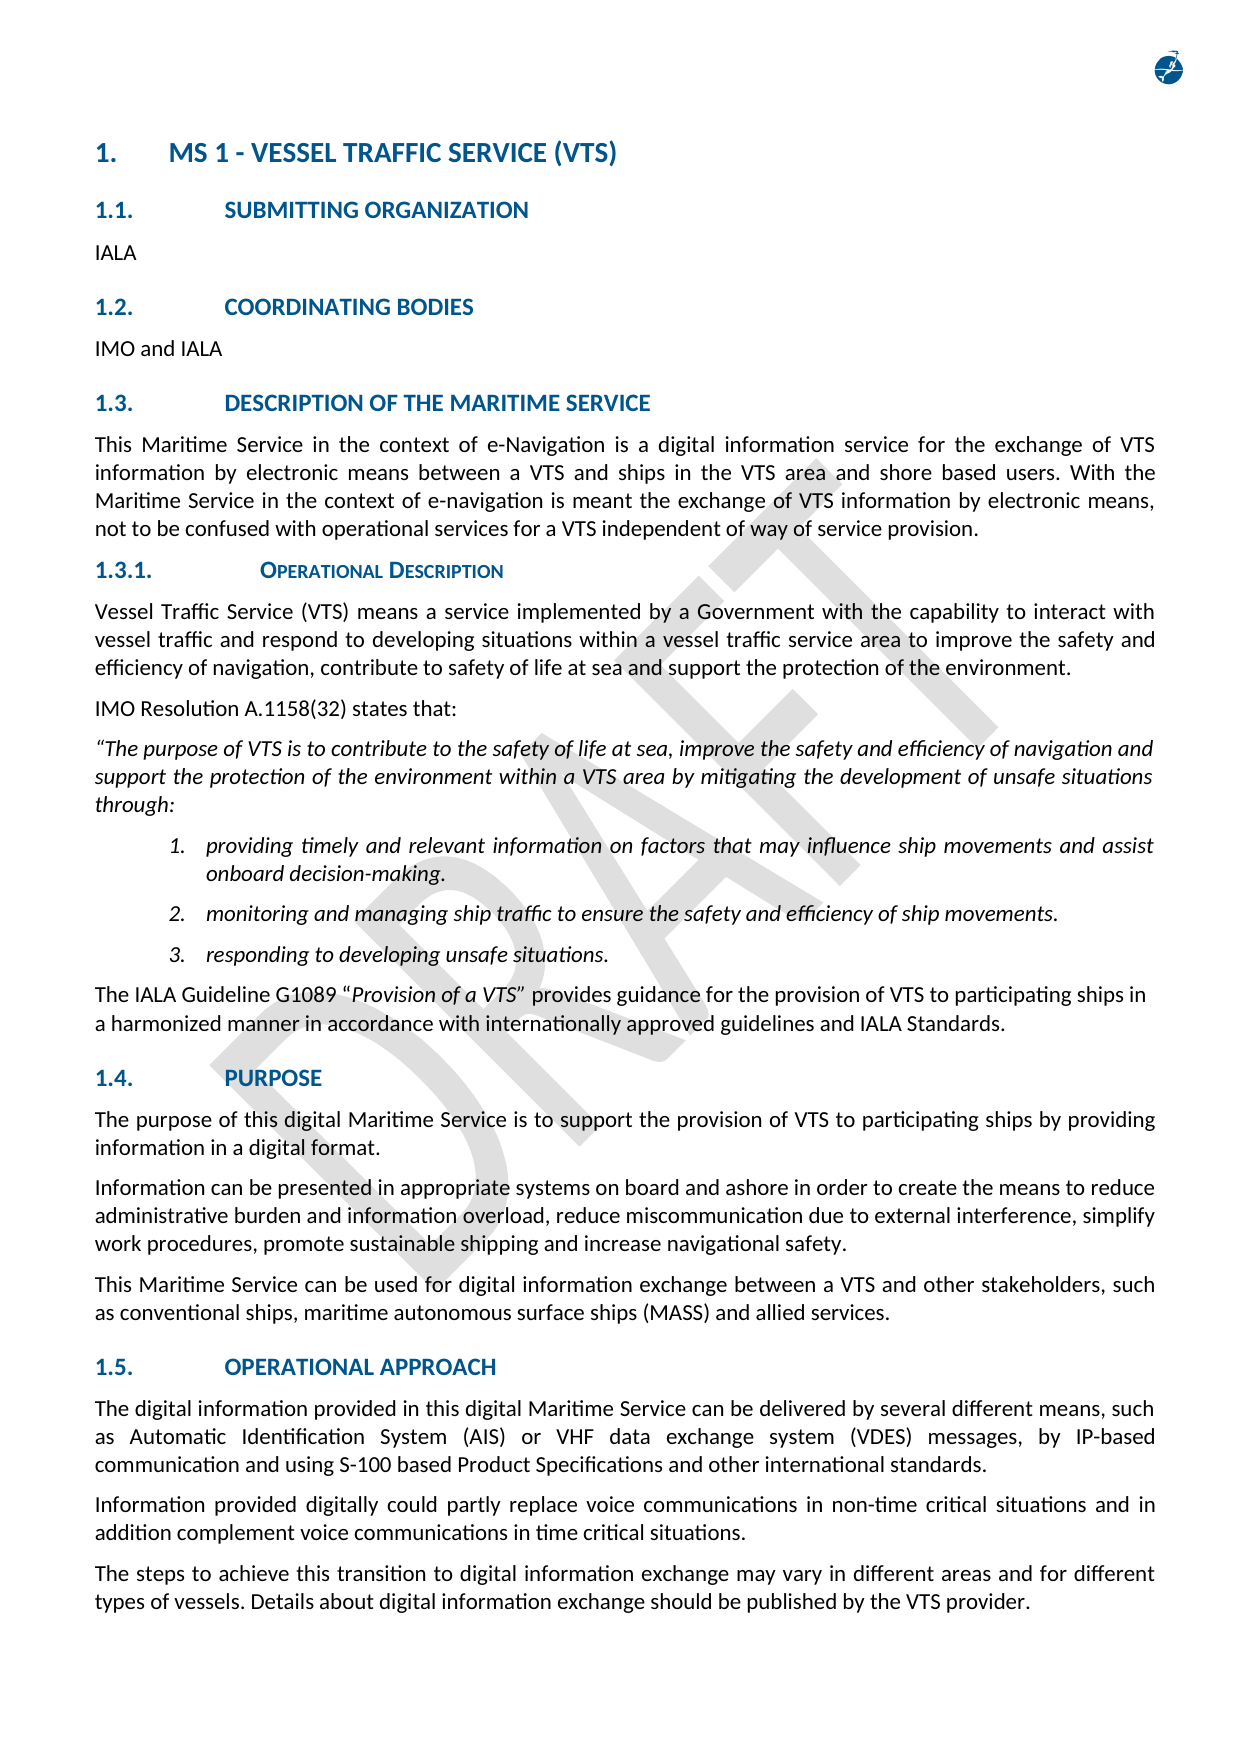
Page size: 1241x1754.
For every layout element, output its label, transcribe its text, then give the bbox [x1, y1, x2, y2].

text Coordinating bodies [94, 291, 1157, 321]
text “The purpose of VTS is to contribute to the safety of life at sea, improve the safety and efficiency of navigation and support the protection of the environment within a VTS area by mitigating the development of unsafe situations through: [94, 734, 1157, 818]
text Operational Description [94, 554, 1157, 585]
text IMO Resolution A.1158(32) states that: [94, 694, 1157, 722]
list monitoring and managing ship traffic to ensure the safety and efficiency of ship movements. [168, 899, 1157, 928]
text IALA [94, 238, 1157, 266]
text Purpose [94, 1062, 1157, 1092]
text The digital information provided in this digital Maritime Service can be delivered by several different means, such as Automatic Identification System (AIS) or VHF data exchange system (VDES) messages, by IP-based communication and using S-100 based Product Specifications and other international standards. [94, 1394, 1157, 1478]
text This Maritime Service can be used for digital information exchange between a VTS and other stakeholders, such as conventional ships, maritime autonomous surface ships (MASS) and allied services. [94, 1270, 1157, 1326]
text Vessel Traffic Service (VTS) means a service implemented by a Government with the capability to interact with vessel traffic and respond to developing situations within a vessel traffic service area to improve the safety and efficiency of navigation, contribute to safety of life at sea and support the protection of the environment. [94, 597, 1157, 681]
text Information can be presented in appropriate systems on board and ashore in order to create the means to reduce administrative burden and information overload, reduce miscommunication due to external interference, simplify work procedures, promote sustainable shipping and increase navigational safety. [94, 1173, 1157, 1257]
text Submitting organization [94, 195, 1157, 225]
text Operational approach [94, 1351, 1157, 1381]
text Information provided digitally could partly replace voice communications in non-time critical situations and in addition complement voice communications in time critical situations. [94, 1490, 1157, 1546]
text The steps to achieve this transition to digital information exchange may vary in different areas and for different types of vessels. Details about digital information exchange should be published by the VTS provider. [94, 1559, 1157, 1615]
text This Maritime Service in the context of e-Navigation is a digital information service for the exchange of VTS information by electronic means between a VTS and ships in the VTS area and shore based users. With the Maritime Service in the context of e-navigation is meant the exchange of VTS information by electronic means, not to be confused with operational services for a VTS independent of way of service provision. [94, 430, 1157, 542]
list responding to developing unsafe situations. [168, 940, 1157, 968]
text The purpose of this digital Maritime Service is to support the provision of VTS to participating ships by providing information in a digital format. [94, 1105, 1157, 1161]
list providing timely and relevant information on factors that may influence ship movements and assist onboard decision-making. [168, 831, 1157, 887]
text Description of the Maritime Service [94, 387, 1157, 417]
text The IALA Guideline G1089 “Provision of a VTS” provides guidance for the provision of VTS to participating ships in a harmonized manner in accordance with internationally approved guidelines and IALA Standards. [94, 981, 1157, 1037]
text IMO and IALA [94, 334, 1157, 362]
subtitle MS 1 - Vessel Traffic Service (VTS) [94, 134, 1157, 170]
picture [1123, 0, 1241, 119]
